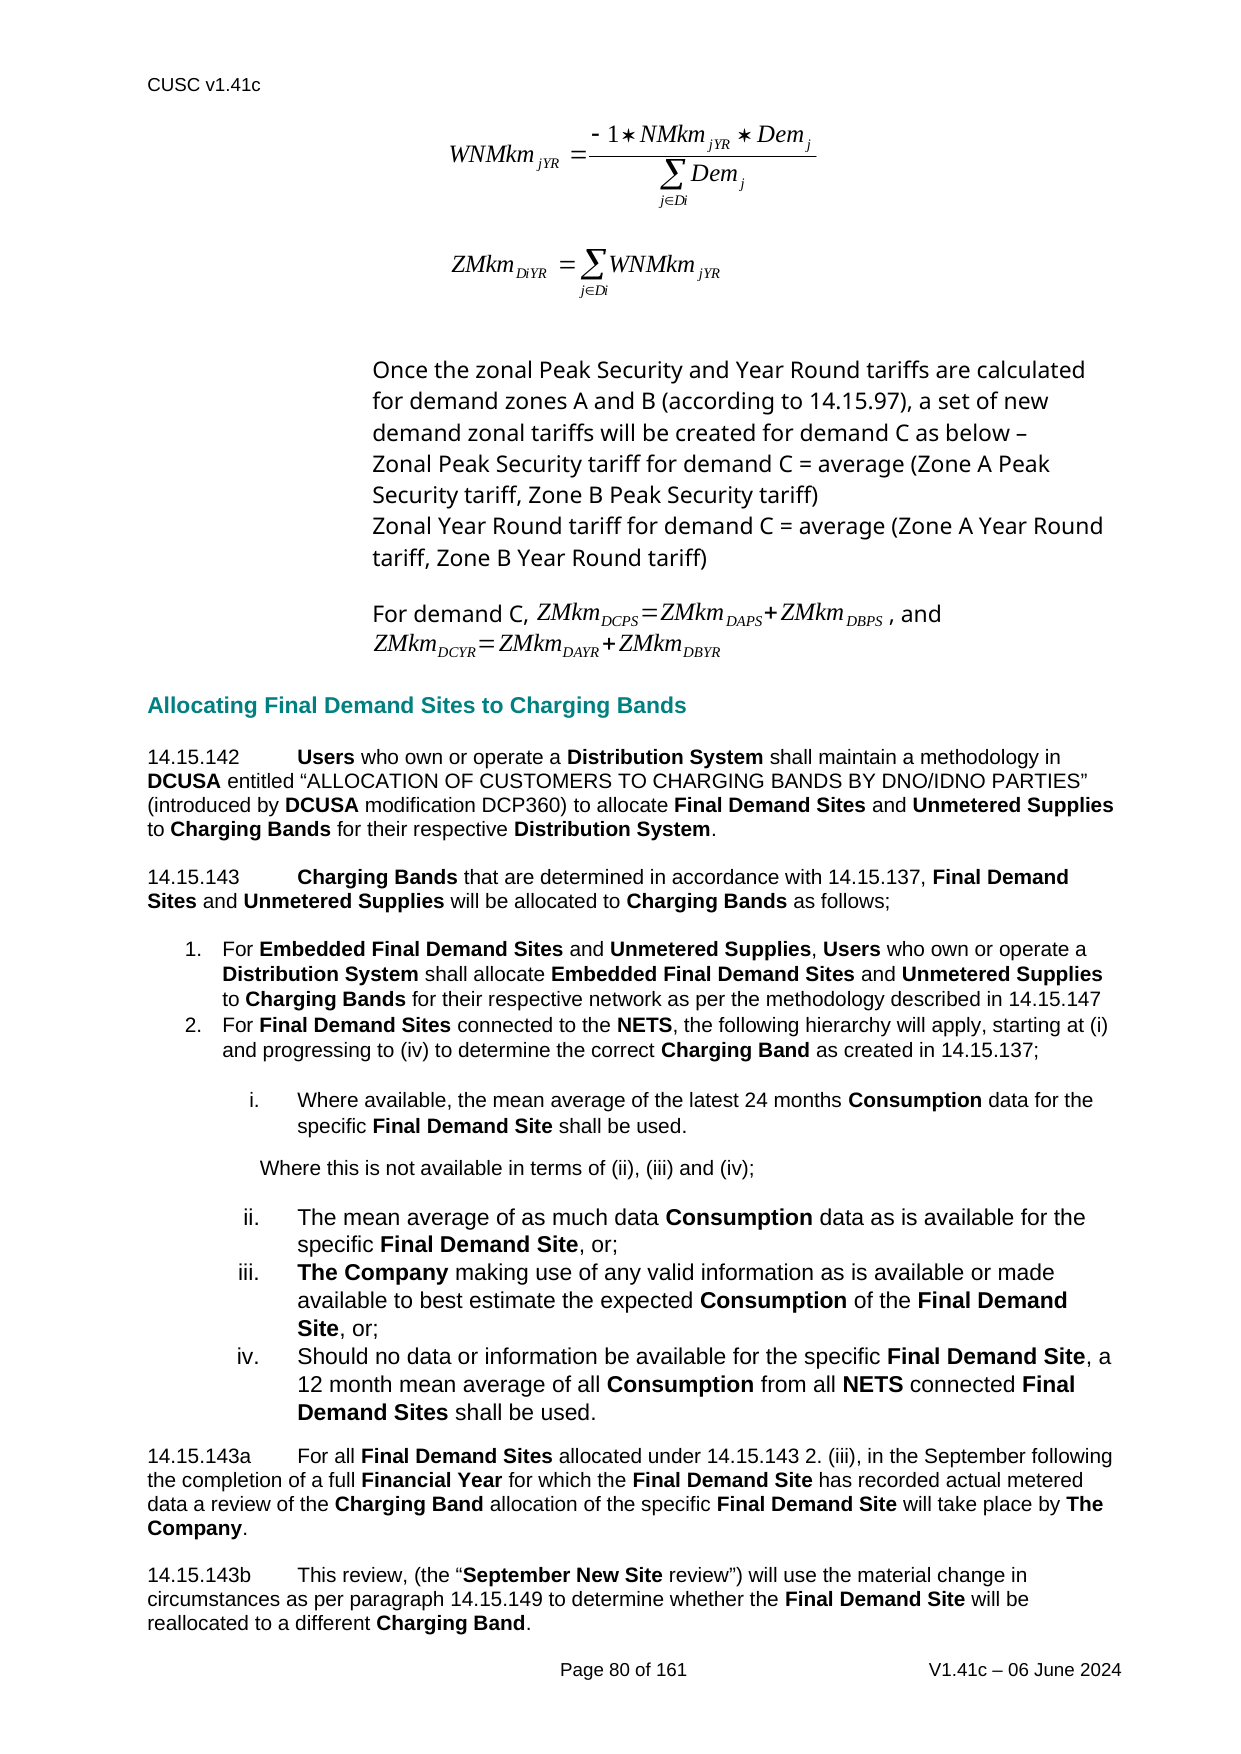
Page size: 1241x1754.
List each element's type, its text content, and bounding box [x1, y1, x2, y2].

text Once the zonal Peak Security and Year Round tariffs are calculated for demand zones A and B (according to 14.15.97), a set of new demand zonal tariffs will be created for demand C as below – [372, 354, 1121, 448]
text Where this is not available in terms of (ii), (iii) and (iv); [259, 1156, 1121, 1179]
list For Final Demand Sites connected to the NETS, the following hierarchy will apply, starting at (i) and progressing to (iv) to determine the correct Charging Band as created in 14.15.137; [184, 1012, 1121, 1062]
list The mean average of as much data Consumption data as is available for the specific Final Demand Site, or; [259, 1203, 1121, 1258]
list For Embedded Final Demand Sites and Unmetered Supplies, Users who own or operate a Distribution System shall allocate Embedded Final Demand Sites and Unmetered Supplies to Charging Bands for their respective network as per the methodology described in 14.15.147 [184, 936, 1121, 1011]
list Where available, the mean average of the latest 24 months Consumption data for the specific Final Demand Site shall be used. [259, 1088, 1121, 1138]
subtitle Allocating Final Demand Sites to Charging Bands [147, 692, 1121, 718]
text For demand C, , and [372, 598, 1121, 661]
text 14.15.142 Users who own or operate a Distribution System shall maintain a methodology in DCUSA entitled “ALLOCATION OF CUSTOMERS TO CHARGING BANDS BY DNO/IDNO PARTIES” (introduced by DCUSA modification DCP360) to allocate Final Demand Sites and Unmetered Supplies to Charging Bands for their respective Distribution System. [147, 745, 1121, 841]
text 14.15.143 Charging Bands that are determined in accordance with 14.15.137, Final Demand Sites and Unmetered Supplies will be allocated to Charging Bands as follows; [147, 864, 1121, 912]
text 14.15.143a For all Final Demand Sites allocated under 14.15.143 2. (iii), in the September following the completion of a full Financial Year for which the Final Demand Site has recorded actual metered data a review of the Charging Band allocation of the specific Final Demand Site will take place by The Company. [147, 1443, 1121, 1539]
text Zonal Peak Security tariff for demand C = average (Zone A Peak Security tariff, Zone B Peak Security tariff) [372, 448, 1121, 510]
list The Company making use of any valid information as is available or made available to best estimate the expected Consumption of the Final Demand Site, or; [259, 1259, 1121, 1342]
list Should no data or information be available for the specific Final Demand Site, a 12 month mean average of all Consumption from all NETS connected Final Demand Sites shall be used. [259, 1343, 1121, 1425]
text 14.15.143b This review, (the “September New Site review”) will use the material change in circumstances as per paragraph 14.15.149 to determine whether the Final Demand Site will be reallocated to a different Charging Band. [147, 1563, 1121, 1635]
text Zonal Year Round tariff for demand C = average (Zone A Year Round tariff, Zone B Year Round tariff) [372, 510, 1121, 573]
